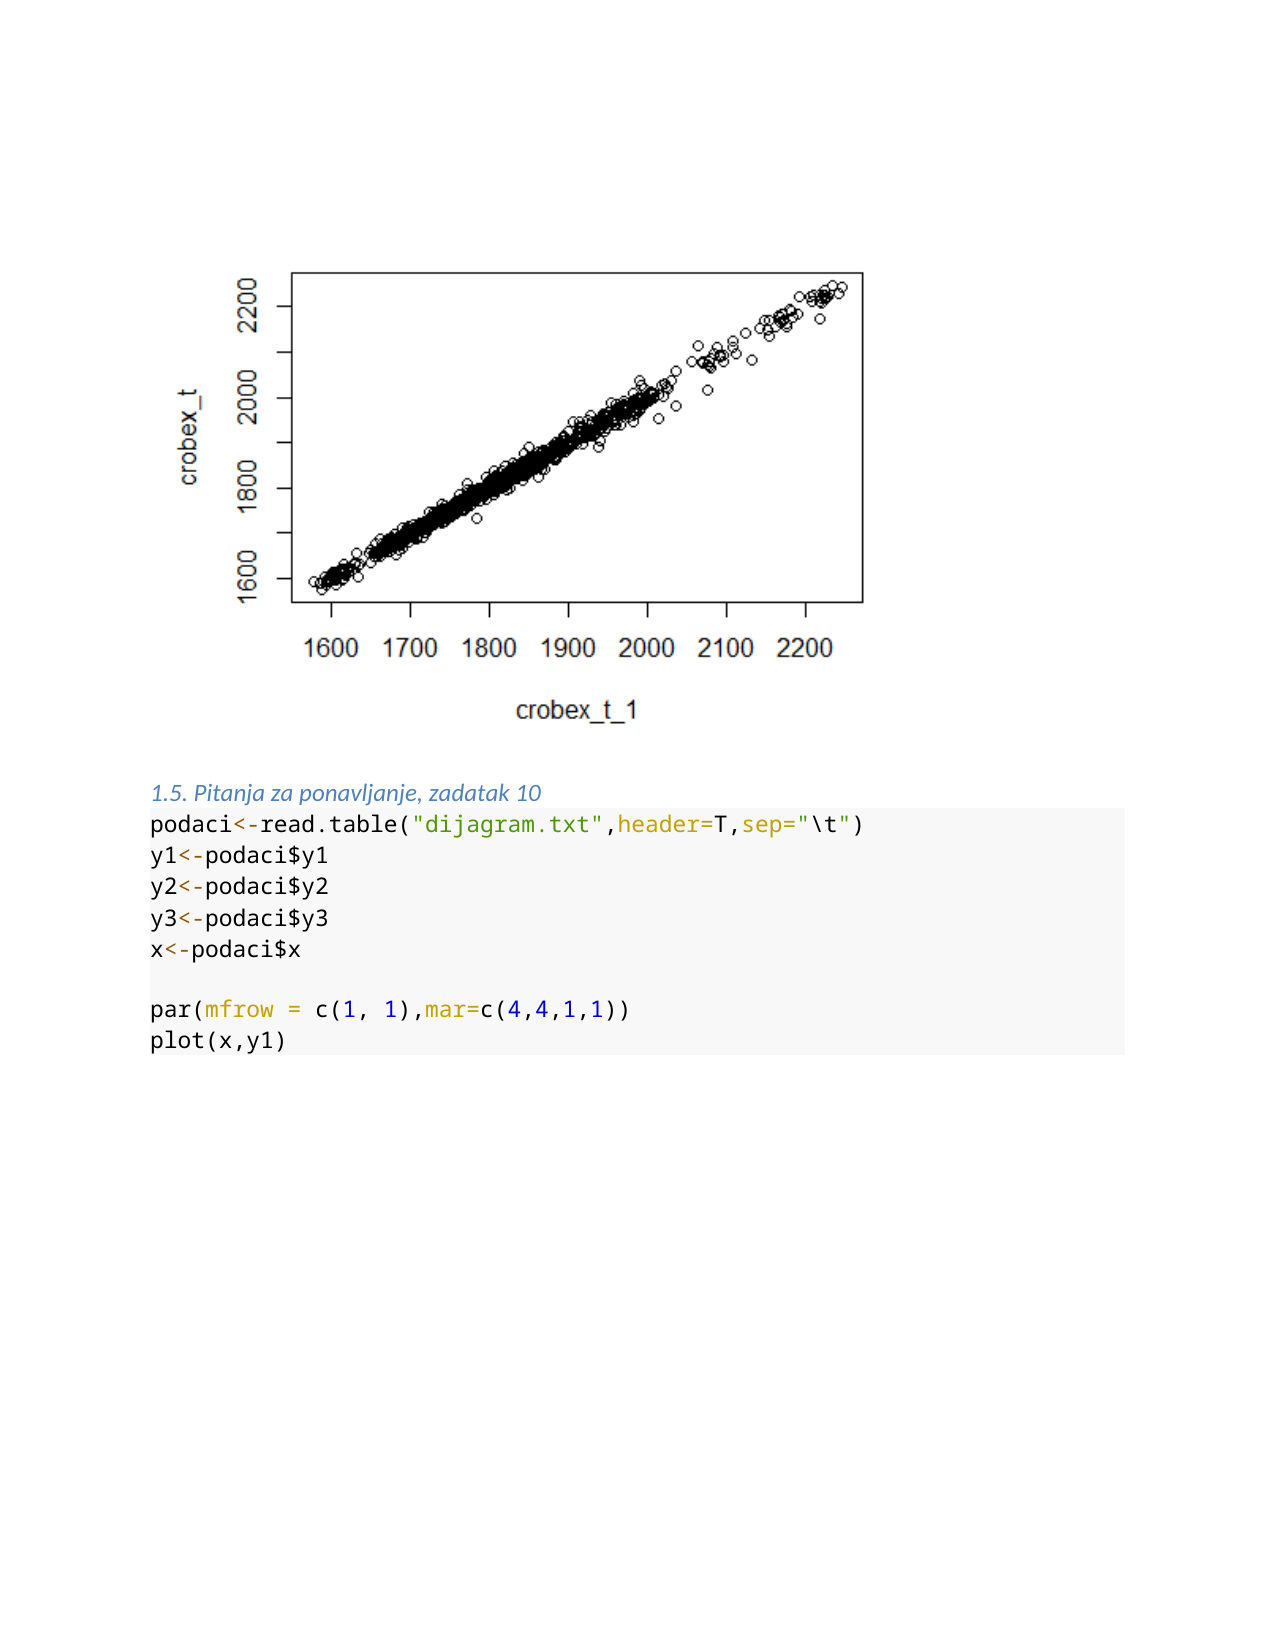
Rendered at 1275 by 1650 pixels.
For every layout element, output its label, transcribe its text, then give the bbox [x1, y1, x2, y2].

picture [168, 150, 927, 757]
subtitle 1.5. Pitanja za ponavljanje, zadatak 10 [150, 777, 1125, 808]
text podaci<-read.table("dijagram.txt",header=T,sep="\t") y1<-podaci$y1 y2<-podaci$y2 y3<-podaci$y3 x<-podaci$x par(mfrow = c(1, 1),mar=c(4,4,1,1)) plot(x,y1) [150, 808, 1125, 1055]
